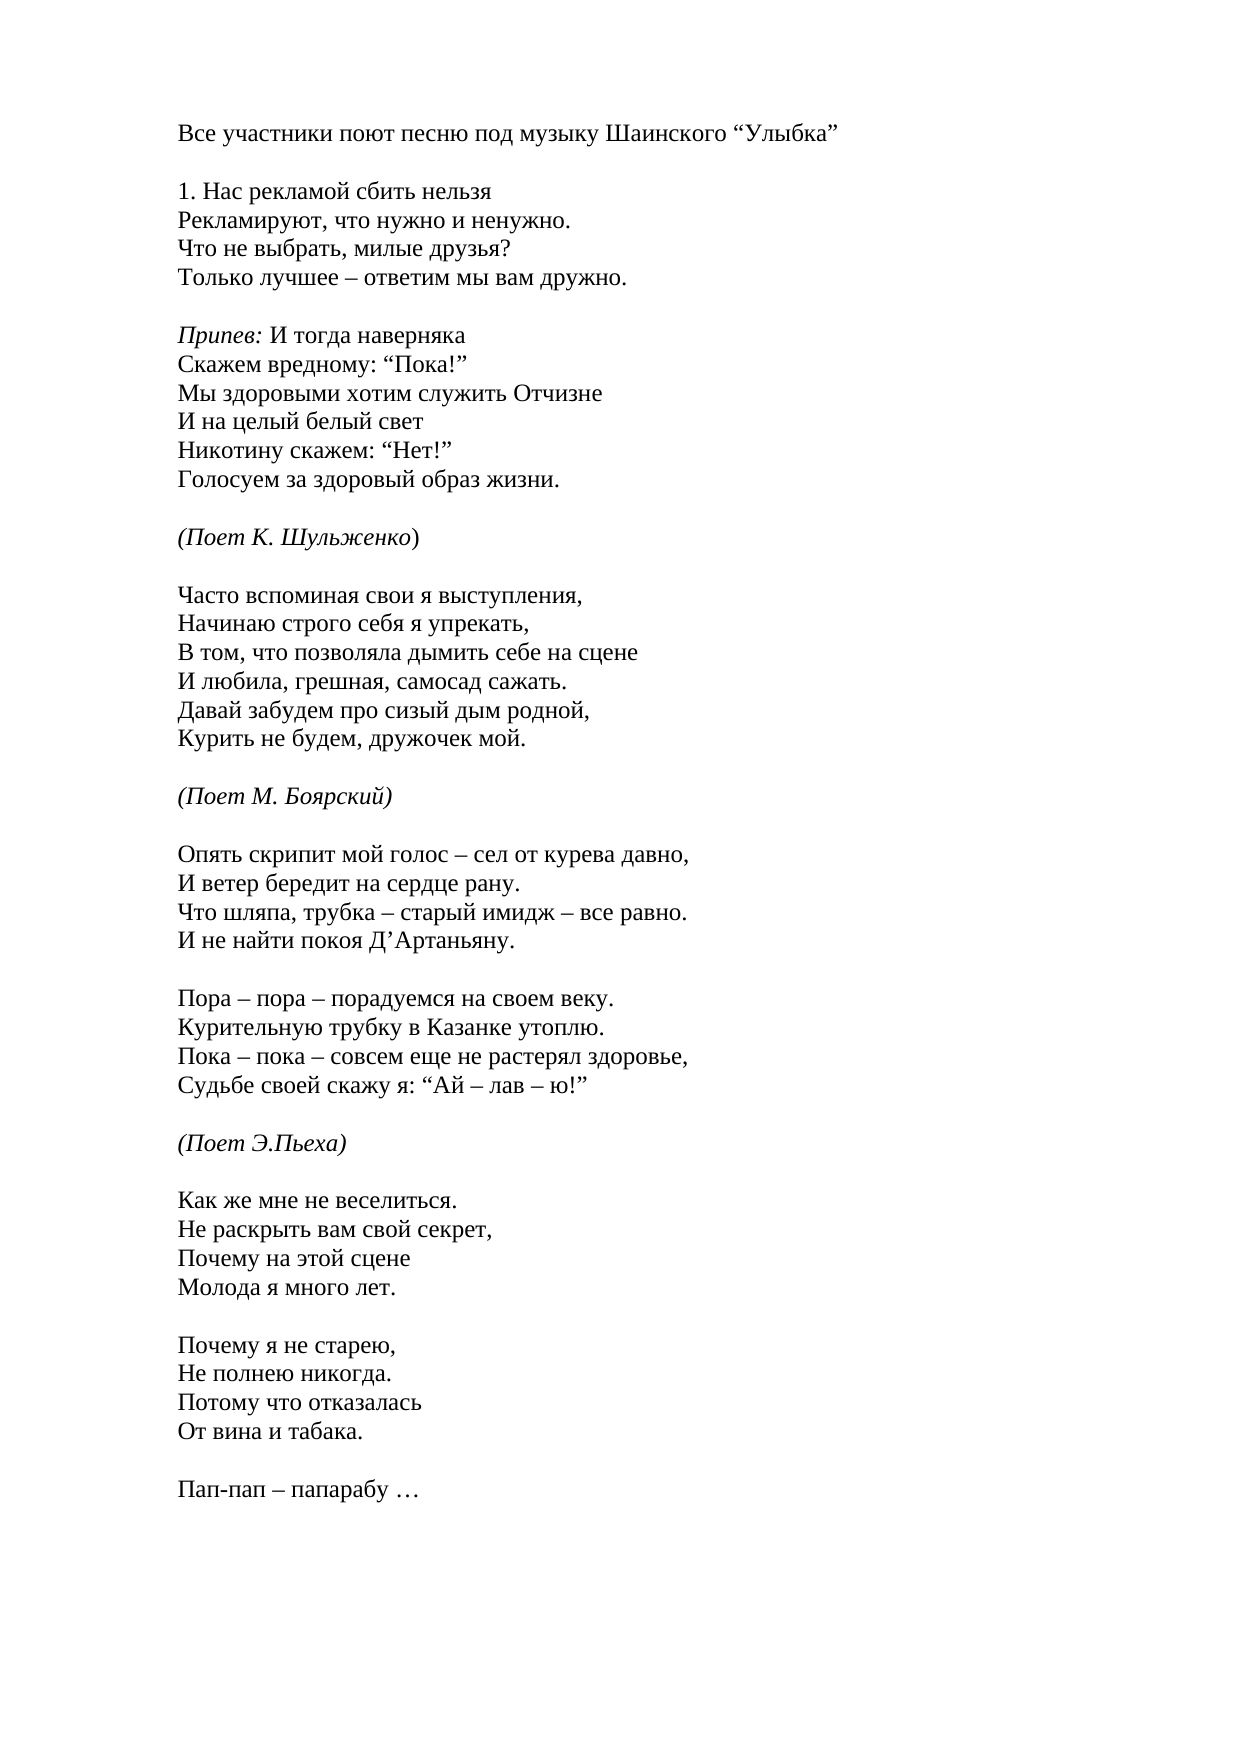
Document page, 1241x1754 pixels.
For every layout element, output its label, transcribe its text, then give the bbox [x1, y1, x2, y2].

text Часто вспоминая свои я выступления, Начинаю строго себя я упрекать, В том, что позволяла дымить себе на сцене И любила, грешная, самосад сажать. Давай забудем про сизый дым родной, Курить не будем, дружочек мой. [177, 580, 1152, 752]
text (Поет К. Шульженко) [177, 522, 1152, 551]
text Как же мне не веселиться. Не раскрыть вам свой секрет, Почему на этой сцене Молода я много лет. [177, 1186, 1152, 1301]
text (Поет М. Боярский) [177, 781, 1152, 810]
text Опять скрипит мой голос – сел от курева давно, И ветер бередит на сердце рану. Что шляпа, трубка – старый имидж – все равно. И не найти покоя Д’Артаньяну. [177, 839, 1152, 954]
text Пора – пора – порадуемся на своем веку. Курительную трубку в Казанке утоплю. Пока – пока – совсем еще не растерял здоровье, Судьбе своей скажу я: “Ай – лав – ю!” [177, 983, 1152, 1098]
text 1. Нас рекламой сбить нельзя Рекламируют, что нужно и ненужно. Что не выбрать, милые друзья? Только лучшее – ответим мы вам дружно. [177, 176, 1152, 291]
text (Поет Э.Пьеха) [177, 1128, 1152, 1156]
text Припев: И тогда наверняка Скажем вредному: “Пока!” Мы здоровыми хотим служить Отчизне И на целый белый свет Никотину скажем: “Нет!” Голосуем за здоровый образ жизни. [177, 320, 1152, 493]
text Почему я не старею, Не полнею никогда. Потому что отказалась От вина и табака. [177, 1330, 1152, 1445]
text Пап-пап – папарабу … [177, 1474, 1152, 1503]
text Все участники поют песню под музыку Шаинского “Улыбка” [177, 118, 1152, 147]
